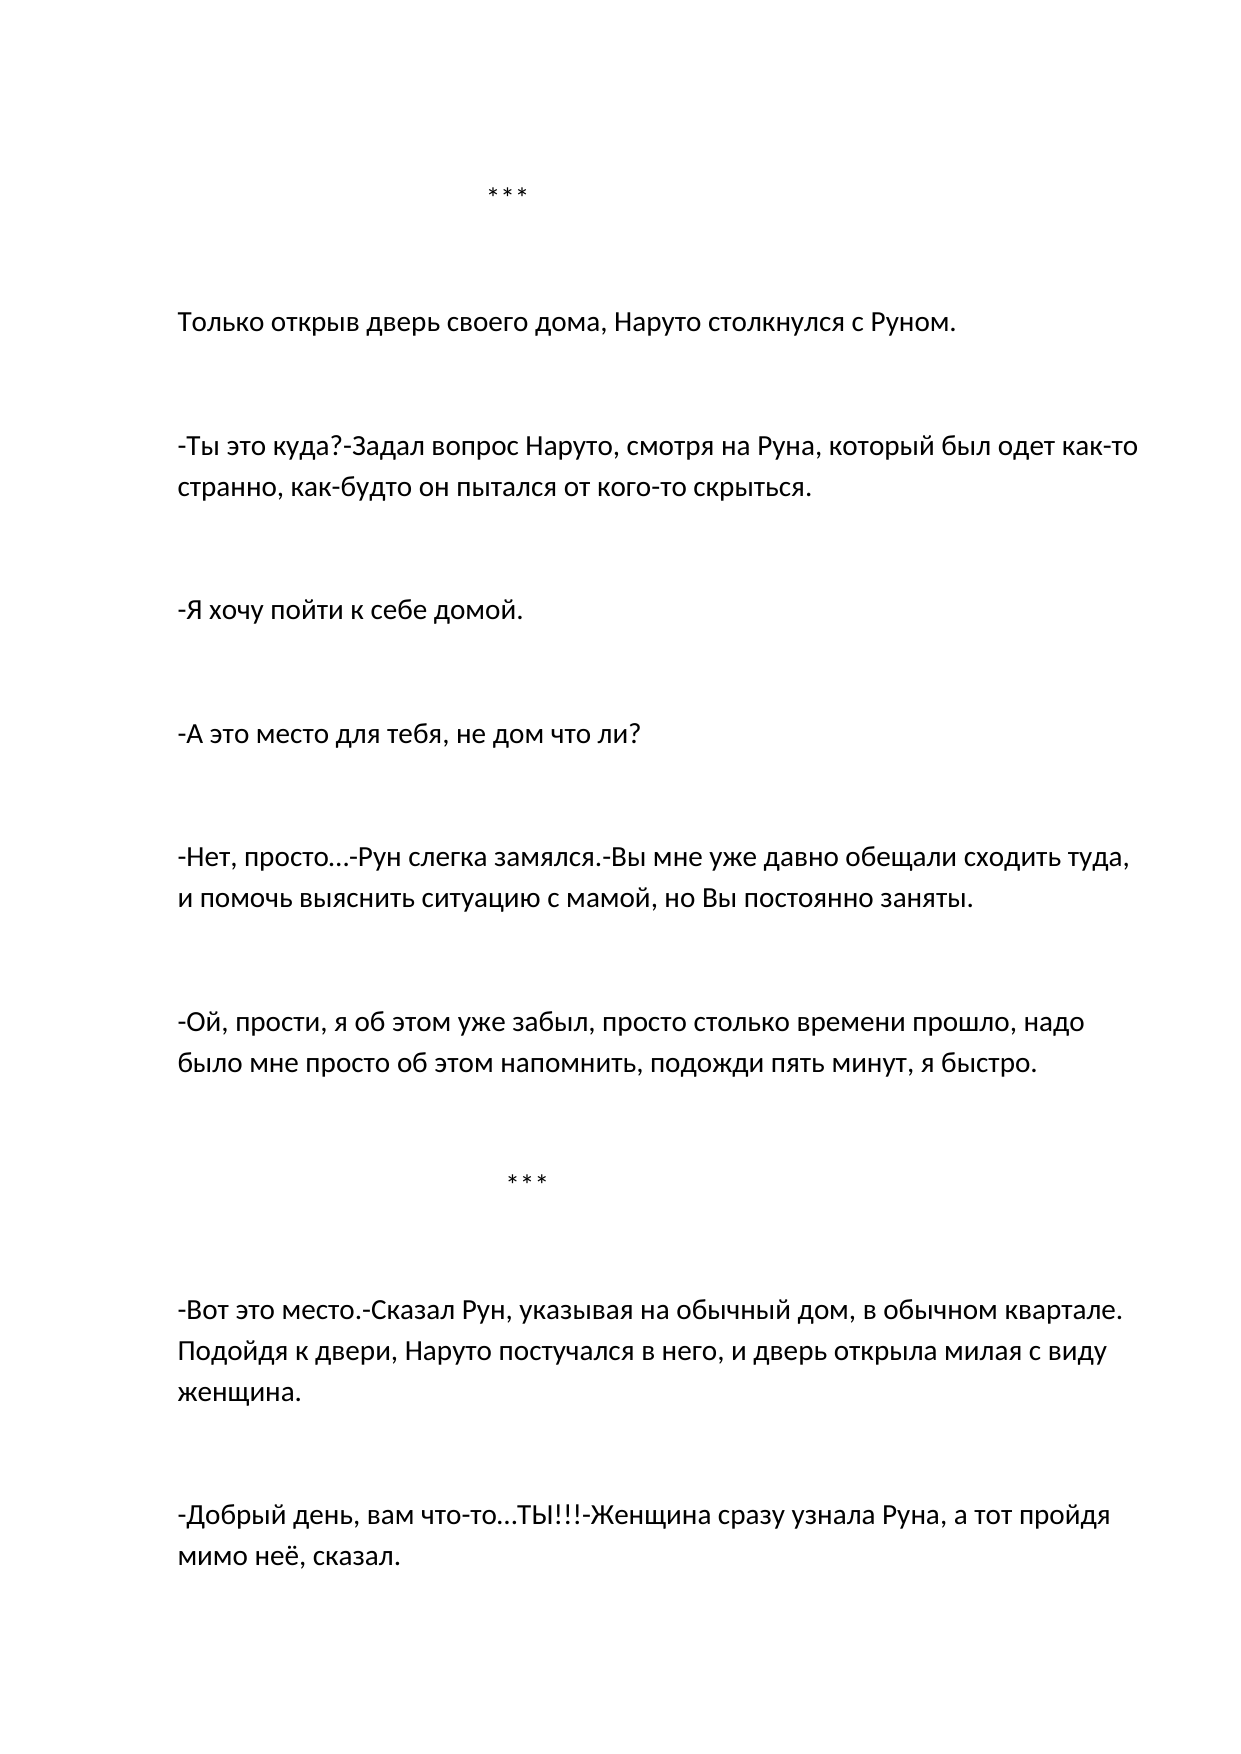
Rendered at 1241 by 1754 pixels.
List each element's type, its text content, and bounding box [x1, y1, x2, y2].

text -Ты это куда?-Задал вопрос Наруто, смотря на Руна, который был одет как-то странно, как-будто он пытался от кого-то скрыться. [177, 427, 1152, 503]
text -Нет, просто…-Рун слегка замялся.-Вы мне уже давно обещали сходить туда, и помочь выяснить ситуацию с мамой, но Вы постоянно заняты. [177, 838, 1152, 915]
text -Я хочу пойти к себе домой. [177, 591, 1152, 627]
text -Вот это место.-Сказал Рун, указывая на обычный дом, в обычном квартале. Подойдя к двери, Наруто постучался в него, и дверь открыла милая с виду женщина. [177, 1291, 1152, 1408]
text -Добрый день, вам что-то…ТЫ!!!-Женщина сразу узнала Руна, а тот пройдя мимо неё, сказал. [177, 1496, 1152, 1573]
text -Ой, прости, я об этом уже забыл, просто столько времени прошло, надо было мне просто об этом напомнить, подожди пять минут, я быстро. [177, 1003, 1152, 1079]
text Только открыв дверь своего дома, Наруто столкнулся с Руном. [177, 303, 1152, 339]
text -А это место для тебя, не дом что ли? [177, 715, 1152, 751]
text *** [177, 180, 1152, 216]
text *** [177, 1167, 1152, 1203]
